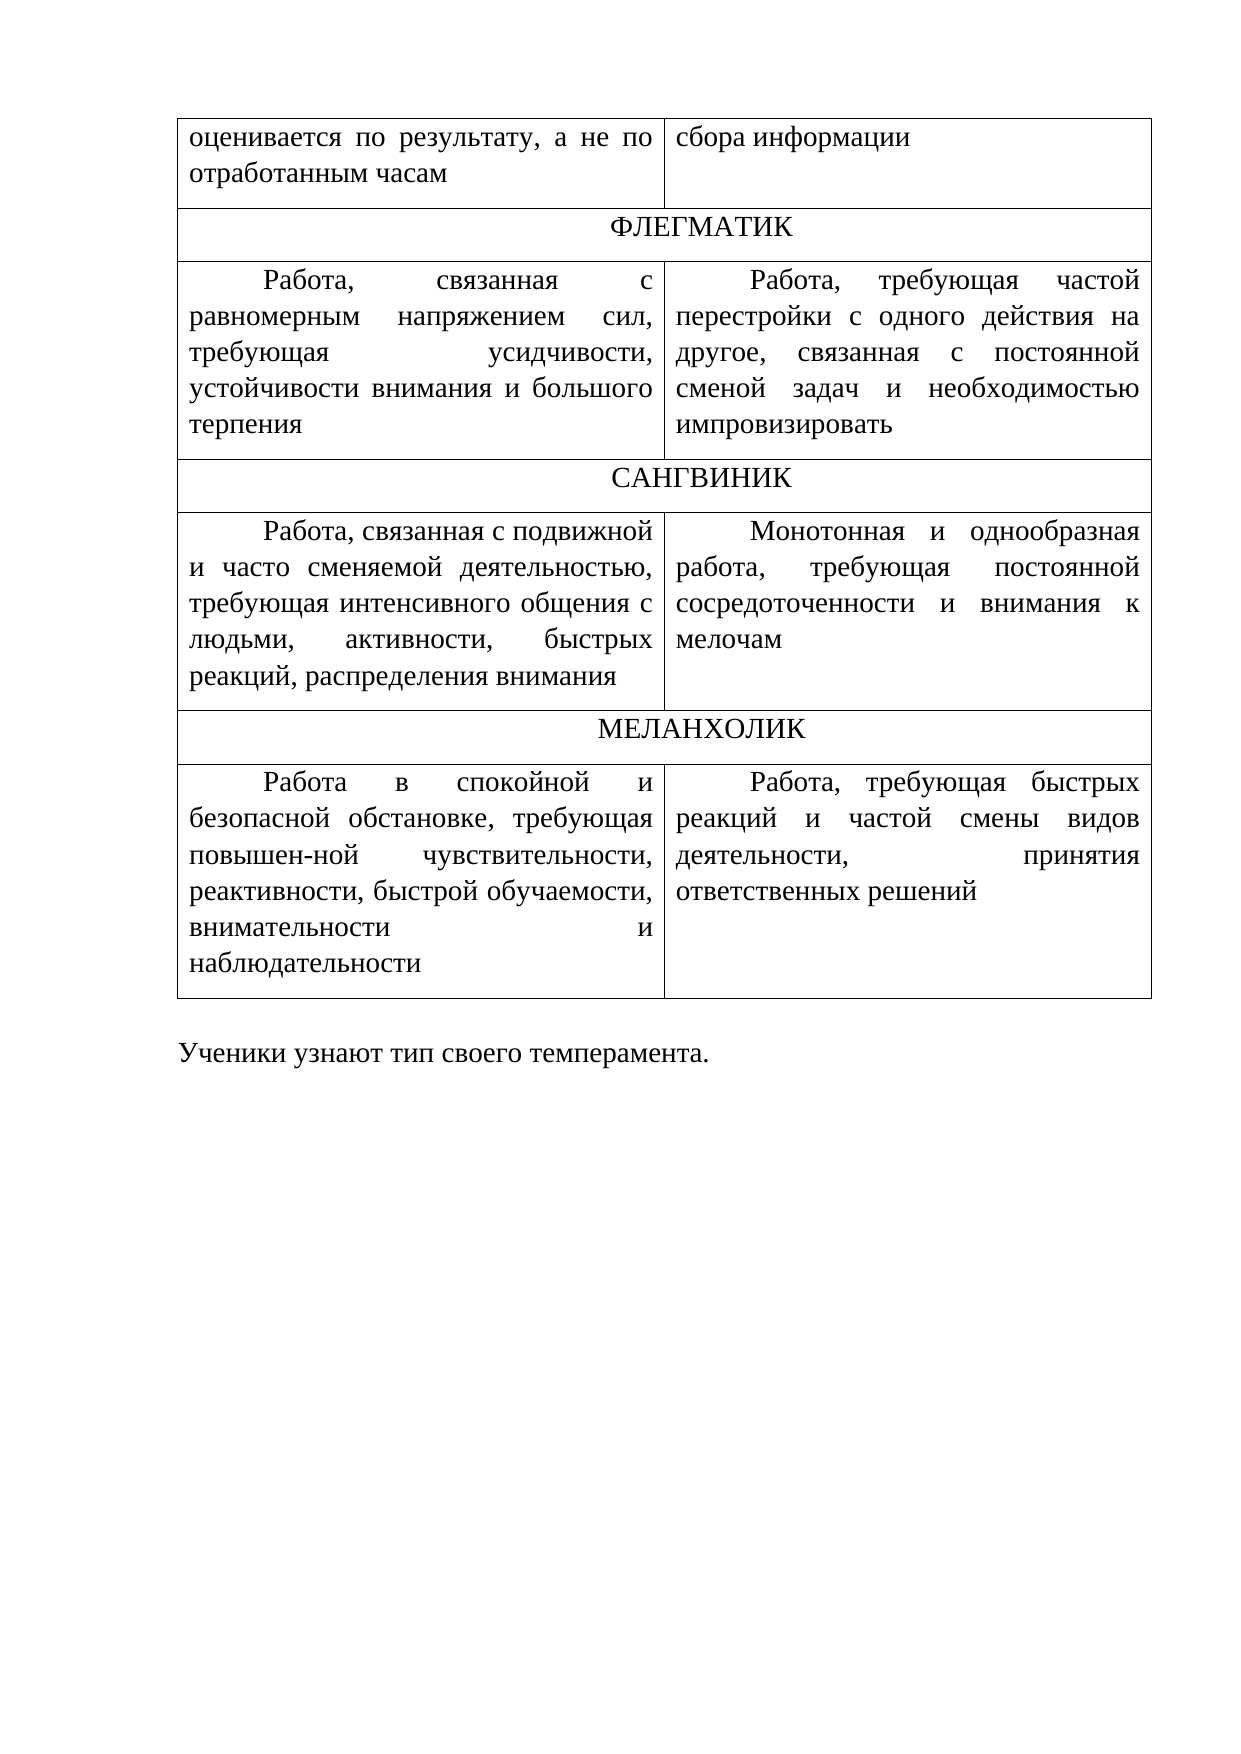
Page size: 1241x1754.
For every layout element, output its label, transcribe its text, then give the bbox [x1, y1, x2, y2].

table_cell Работа в спокойной и безопасной обстановке, требующая повышен-ной чувствительности, реактивности, быстрой обучаемости, внимательности и наблюдательности [178, 765, 664, 997]
table_cell САНГВИНИК [178, 460, 1151, 512]
table_cell Работа, связанная с равномерным напряжением сил, требующая усидчивости, устойчивости внимания и большого терпения [178, 262, 664, 459]
table_cell ФЛЕГМАТИК [178, 209, 1151, 261]
table_cell Работа, требующая частой перестройки с одного действия на другое, связанная с постоянной сменой задач и необходимостью импровизировать [665, 262, 1151, 459]
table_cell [665, 119, 1151, 208]
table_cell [178, 119, 664, 208]
table_cell МЕЛАНХОЛИК [178, 711, 1151, 763]
text Ученики узнают тип своего темперамента. [177, 999, 1152, 1068]
table_cell Работа, требующая быстрых реакций и частой смены видов деятельности, принятия ответственных решений [665, 765, 1151, 997]
table_cell Работа, связанная с подвижной и часто сменяемой деятельностью, требующая интенсивного общения с людьми, активности, быстрых реакций, распределения внимания [178, 513, 664, 710]
table_cell Монотонная и однообразная работа, требующая постоянной сосредоточенности и внимания к мелочам [665, 513, 1151, 710]
